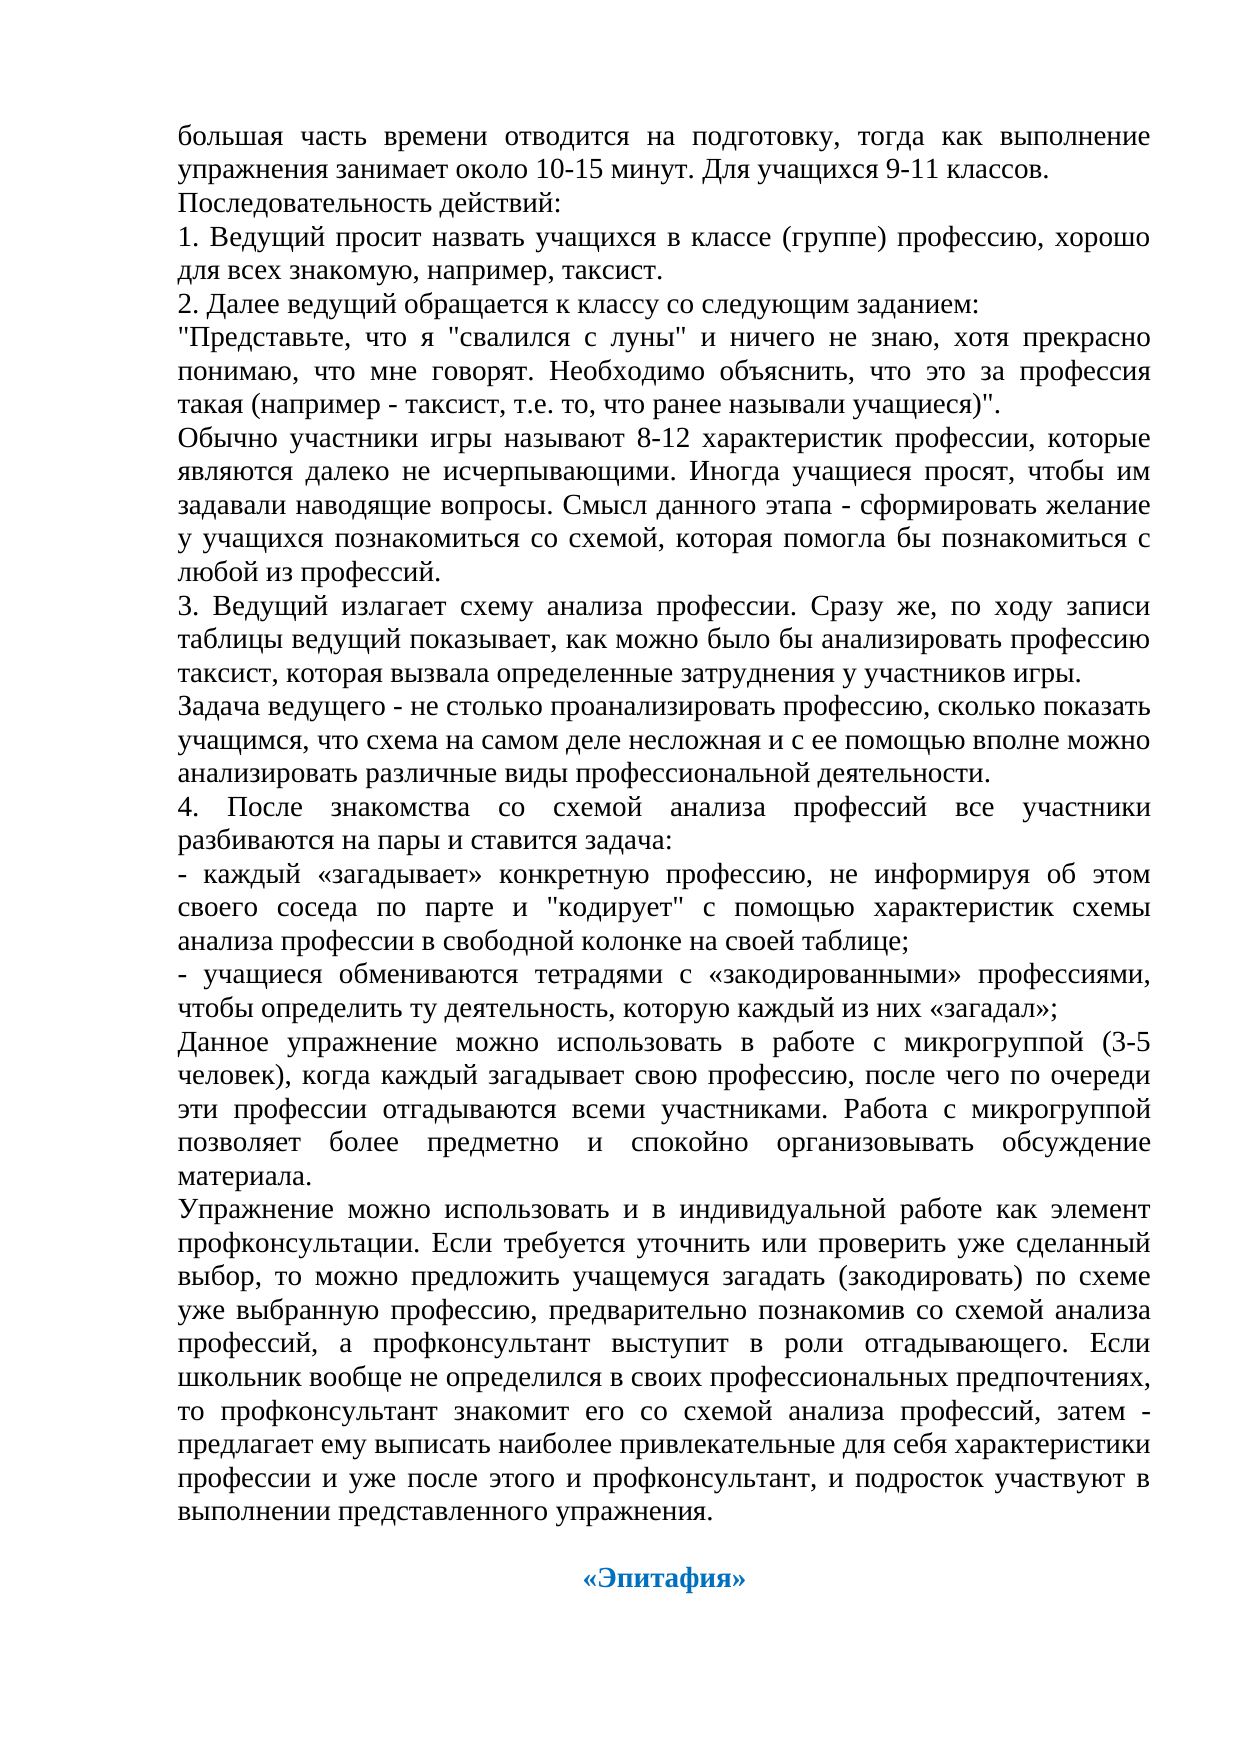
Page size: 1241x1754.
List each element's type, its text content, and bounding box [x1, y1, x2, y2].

text Последовательность действий: [177, 185, 1152, 219]
text 2. Далее ведущий обращается к классу со следующим заданием: [177, 286, 1152, 319]
text Данное упражнение можно использовать в работе с микрогруппой (3-5 человек), когда каждый загадывает свою профессию, после чего по очереди эти профессии отгадываются всеми участниками. Работа с микрогруппой позволяет более предметно и спокойно организовывать обсуждение материала. [177, 1024, 1152, 1191]
text 3. Ведущий излагает схему анализа профессии. Сразу же, по ходу записи таблицы ведущий показывает, как можно было бы анализировать профессию таксист, которая вызвала определенные затруднения у участников игры. [177, 588, 1152, 688]
text "Представьте, что я "свалился с луны" и ничего не знаю, хотя прекрасно понимаю, что мне говорят. Необходимо объяснить, что это за профессия такая (например - таксист, т.е. то, что ранее называли учащиеся)". [177, 319, 1152, 420]
text Упражнение можно использовать и в индивидуальной работе как элемент профконсультации. Если требуется уточнить или проверить уже сделанный выбор, то можно предложить учащемуся загадать (закодировать) по схеме уже выбранную профессию, предварительно познакомив со схемой анализа профессий, а профконсультант выступит в роли отгадывающего. Если школьник вообще не определился в своих профессиональных предпочтениях, то профконсультант знакомит его со схемой анализа профессий, затем - предлагает ему выписать наиболее привлекательные для себя характеристики профессии и уже после этого и профконсультант, и подросток участвуют в выполнении представленного упражнения. [177, 1191, 1152, 1527]
text 4. После знакомства со схемой анализа профессий все участники разбиваются на пары и ставится задача: [177, 789, 1152, 856]
text - учащиеся обмениваются тетрадями с «закодированными» профессиями, чтобы определить ту деятельность, которую каждый из них «загадал»; [177, 957, 1152, 1024]
text Задача ведущего - не столько проанализировать профессию, сколько показать учащимся, что схема на самом деле несложная и с ее помощью вполне можно анализировать различные виды профессиональной деятельности. [177, 688, 1152, 789]
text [177, 118, 1152, 185]
text Обычно участники игры называют 8-12 характеристик профессии, которые являются далеко не исчерпывающими. Иногда учащиеся просят, чтобы им задавали наводящие вопросы. Смысл данного этапа - сформировать желание у учащихся познакомиться со схемой, которая помогла бы познакомиться с любой из профессий. [177, 420, 1152, 588]
text - каждый «загадывает» конкретную профессию, не информируя об этом своего соседа по парте и "кодирует" с помощью характеристик схемы анализа профессии в свободной колонке на своей таблице; [177, 856, 1152, 957]
text 1. Ведущий просит назвать учащихся в классе (группе) профессию, хорошо для всех знакомую, например, таксист. [177, 219, 1152, 286]
text «Эпитафия» [177, 1560, 1152, 1594]
